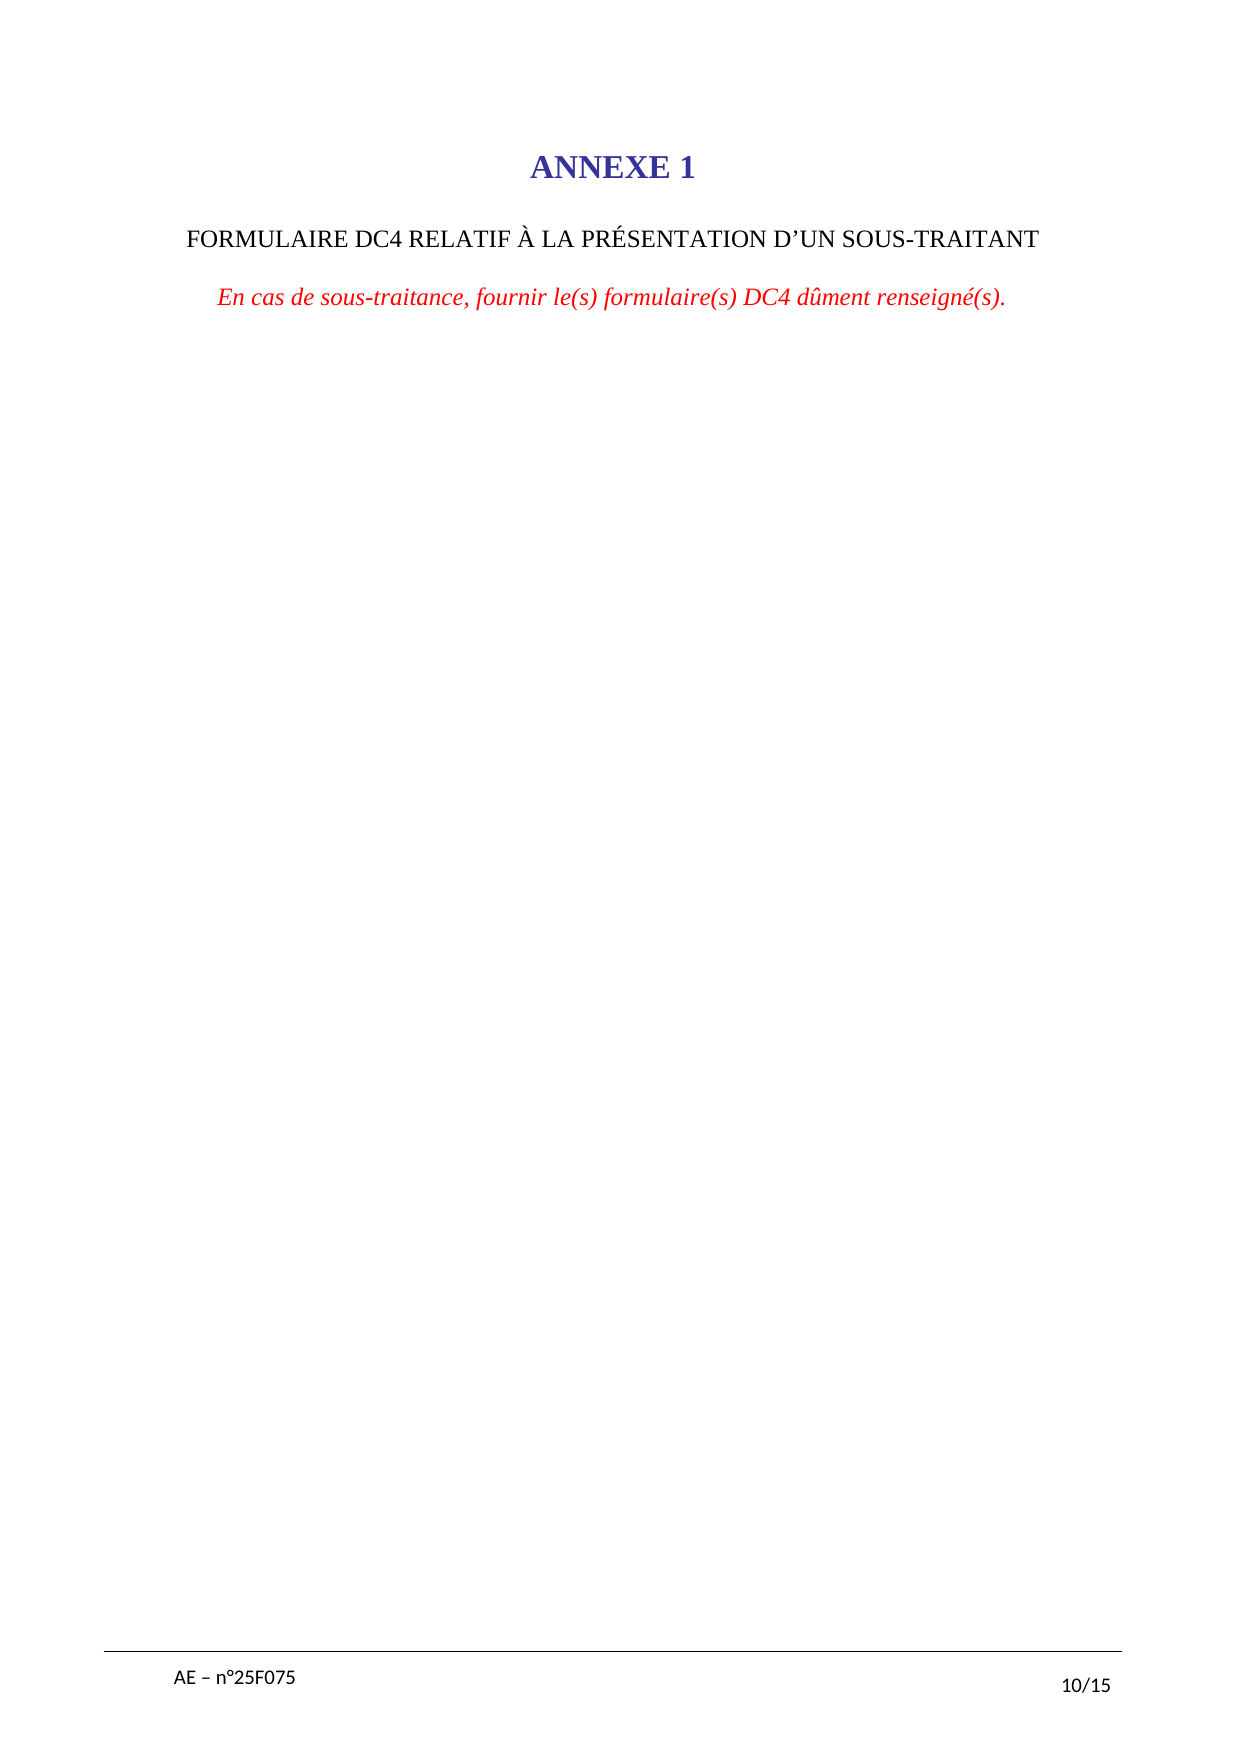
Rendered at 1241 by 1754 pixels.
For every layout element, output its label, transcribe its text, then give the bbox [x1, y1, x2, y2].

text ANNEXE 1 [103, 148, 1122, 186]
text En cas de sous-traitance, fournir le(s) formulaire(s) DC4 dûment renseigné(s). [103, 282, 1122, 311]
text FORMULAIRE DC4 RELATIF À LA PRÉSENTATION D’UN SOUS-TRAITANT [103, 224, 1122, 253]
